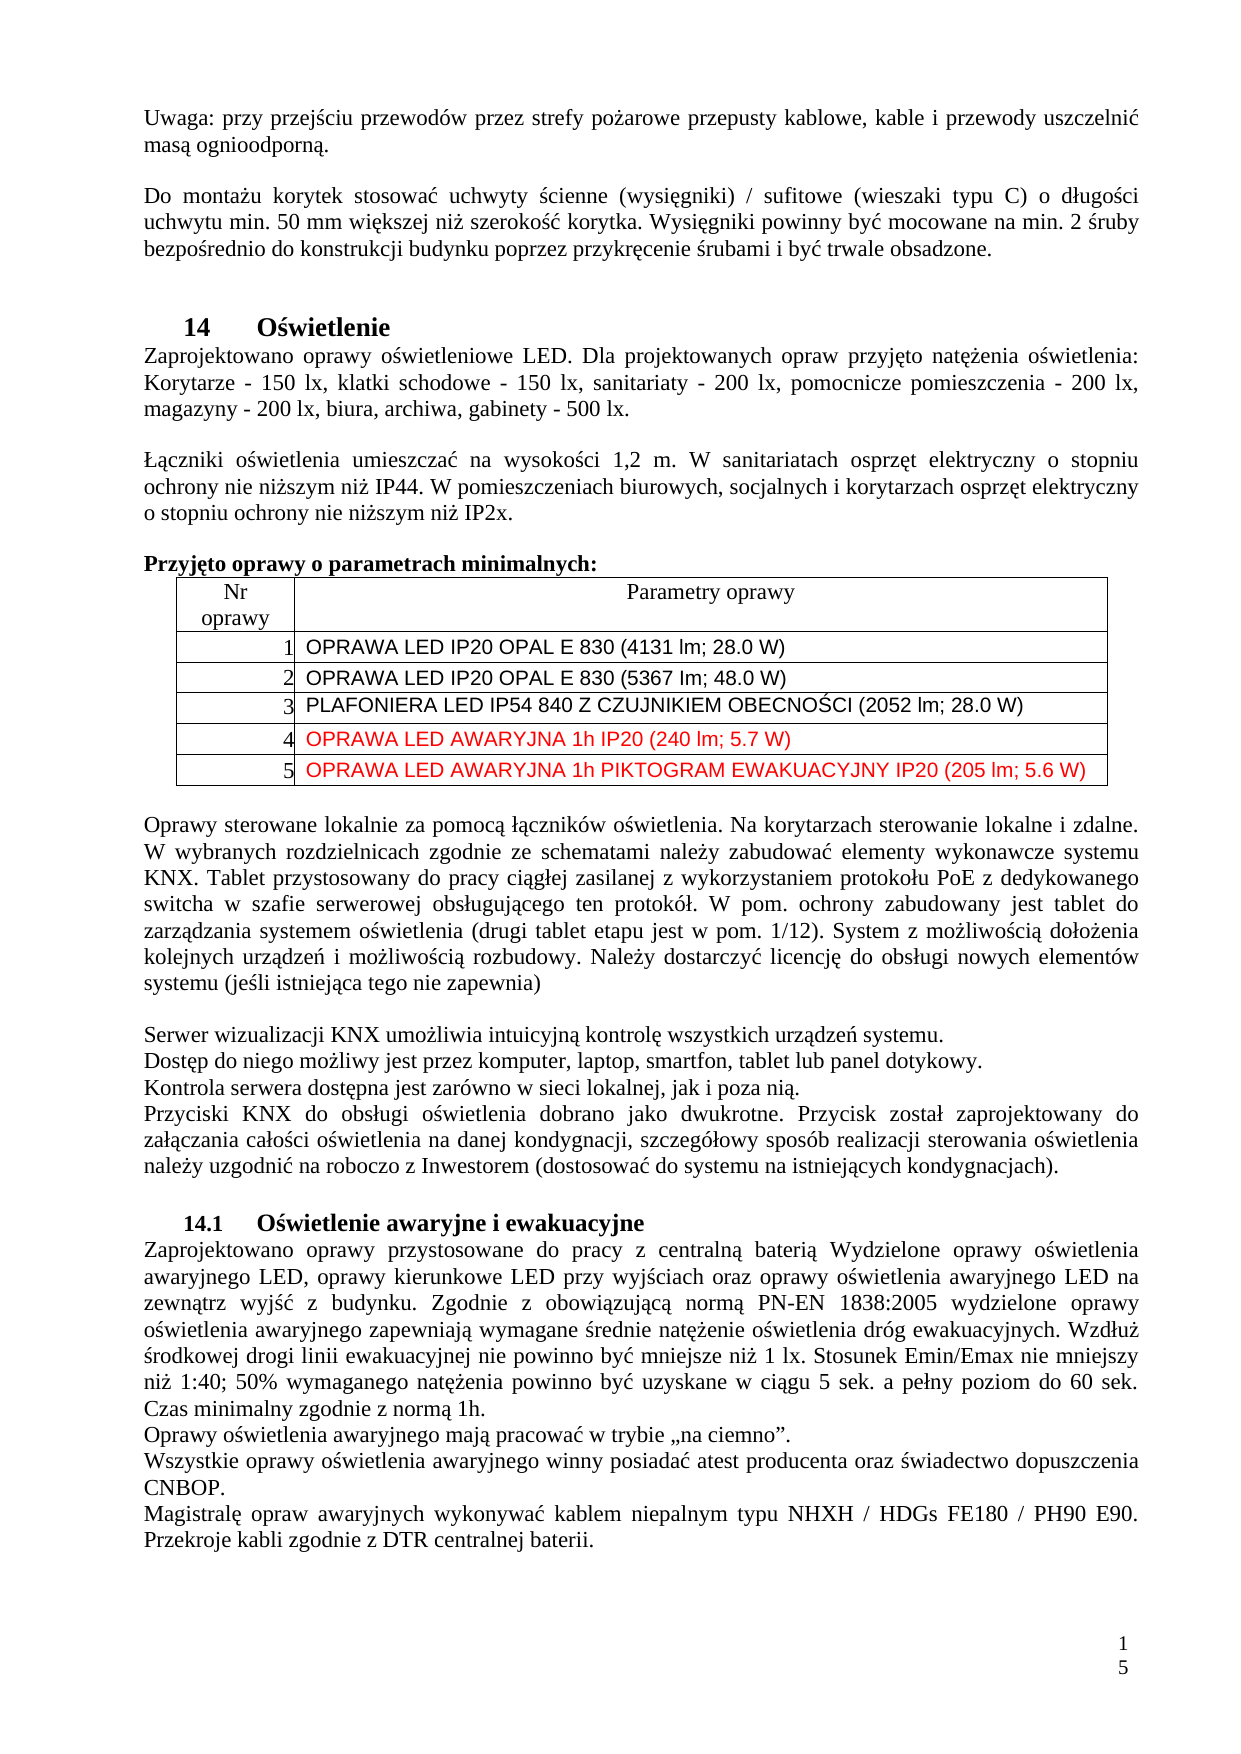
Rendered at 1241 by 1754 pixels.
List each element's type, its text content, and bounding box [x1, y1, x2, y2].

text Do montażu korytek stosować uchwyty ścienne (wysięgniki) / sufitowe (wieszaki typu C) o długości uchwytu min. 50 mm większej niż szerokość korytka. Wysięgniki powinny być mocowane na min. 2 śruby bezpośrednio do konstrukcji budynku poprzez przykręcenie śrubami i być trwale obsadzone. [143, 182, 1141, 261]
text Łączniki oświetlenia umieszczać na wysokości 1,2 m. W sanitariatach osprzęt elektryczny o stopniu ochrony nie niższym niż IP44. W pomieszczeniach biurowych, socjalnych i korytarzach osprzęt elektryczny o stopniu ochrony nie niższym niż IP2x. [143, 446, 1141, 525]
table_cell OPRAWA LED IP20 OPAL E 830 (5367 Im; 48.0 W) [295, 663, 1107, 692]
text Magistralę opraw awaryjnych wykonywać kablem niepalnym typu NHXH / HDGs FE180 / PH90 E90. Przekroje kabli zgodnie z DTR centralnej baterii. [143, 1500, 1141, 1553]
text Oprawy sterowane lokalnie za pomocą łączników oświetlenia. Na korytarzach sterowanie lokalne i zdalne. W wybranych rozdzielnicach zgodnie ze schematami należy zabudować elementy wykonawcze systemu KNX. Tablet przystosowany do pracy ciągłej zasilanej z wykorzystaniem protokołu PoE z dedykowanego switcha w szafie serwerowej obsługującego ten protokół. W pom. ochrony zabudowany jest tablet do zarządzania systemem oświetlenia (drugi tablet etapu jest w pom. 1/12). System z możliwością dołożenia kolejnych urządzeń i możliwością rozbudowy. Należy dostarczyć licencję do obsługi nowych elementów systemu (jeśli istniejąca tego nie zapewnia) [143, 811, 1141, 996]
text Zaprojektowano oprawy przystosowane do pracy z centralną baterią Wydzielone oprawy oświetlenia awaryjnego LED, oprawy kierunkowe LED przy wyjściach oraz oprawy oświetlenia awaryjnego LED na zewnątrz wyjść z budynku. Zgodnie z obowiązującą normą PN-EN 1838:2005 wydzielone oprawy oświetlenia awaryjnego zapewniają wymagane średnie natężenie oświetlenia dróg ewakuacyjnych. Wzdłuż środkowej drogi linii ewakuacyjnej nie powinno być mniejsze niż 1 lx. Stosunek Emin/Emax nie mniejszy niż 1:40; 50% wymaganego natężenia powinno być uzyskane w ciągu 5 sek. a pełny poziom do 60 sek. Czas minimalny zgodnie z normą 1h. [143, 1237, 1141, 1421]
table_header Parametry oprawy [295, 578, 1107, 631]
table_cell PLAFONIERA LED IP54 840 Z CZUJNIKIEM OBECNOŚCI (2052 lm; 28.0 W) [295, 693, 1107, 723]
table_header Nr oprawy na planie [177, 578, 294, 631]
table_cell OPRAWA LED AWARYJNA 1h PIKTOGRAM EWAKUACYJNY IP20 (205 lm; 5.6 W) [295, 755, 1107, 785]
list Oświetlenie [143, 311, 1141, 342]
list Oświetlenie awaryjne i ewakuacyjne [143, 1210, 1141, 1237]
text Przyciski KNX do obsługi oświetlenia dobrano jako dwukrotne. Przycisk został zaprojektowany do załączania całości oświetlenia na danej kondygnacji, szczegółowy sposób realizacji sterowania oświetlenia należy uzgodnić na roboczo z Inwestorem (dostosować do systemu na istniejących kondygnacjach). [143, 1100, 1141, 1179]
table_cell 2 [177, 663, 294, 692]
text Oprawy oświetlenia awaryjnego mają pracować w trybie „na ciemno”. [143, 1421, 1141, 1447]
table_cell 5 [177, 755, 294, 785]
text Kontrola serwera dostępna jest zarówno w sieci lokalnej, jak i poza nią. [143, 1073, 1141, 1100]
table_cell 1 [177, 632, 294, 662]
text Przyjęto oprawy o parametrach minimalnych: [143, 550, 1141, 577]
text Dostęp do niego możliwy jest przez komputer, laptop, smartfon, tablet lub panel dotykowy. [143, 1047, 1141, 1073]
table_cell 4 [177, 724, 294, 754]
table_cell OPRAWA LED AWARYJNA 1h IP20 (240 lm; 5.7 W) [295, 724, 1107, 754]
table_cell 3 [177, 693, 294, 723]
text Zaprojektowano oprawy oświetleniowe LED. Dla projektowanych opraw przyjęto natężenia oświetlenia: Korytarze - 150 lx, klatki schodowe - 150 lx, sanitariaty - 200 lx, pomocnicze pomieszczenia - 200 lx, magazyny - 200 lx, biura, archiwa, gabinety - 500 lx. [143, 342, 1141, 421]
text Serwer wizualizacji KNX umożliwia intuicyjną kontrolę wszystkich urządzeń systemu. [143, 1021, 1141, 1047]
table_cell OPRAWA LED IP20 OPAL E 830 (4131 lm; 28.0 W) [295, 632, 1107, 662]
text Wszystkie oprawy oświetlenia awaryjnego winny posiadać atest producenta oraz świadectwo dopuszczenia CNBOP. [143, 1447, 1141, 1500]
text Uwaga: przy przejściu przewodów przez strefy pożarowe przepusty kablowe, kable i przewody uszczelnić masą ognioodporną. [143, 104, 1141, 157]
